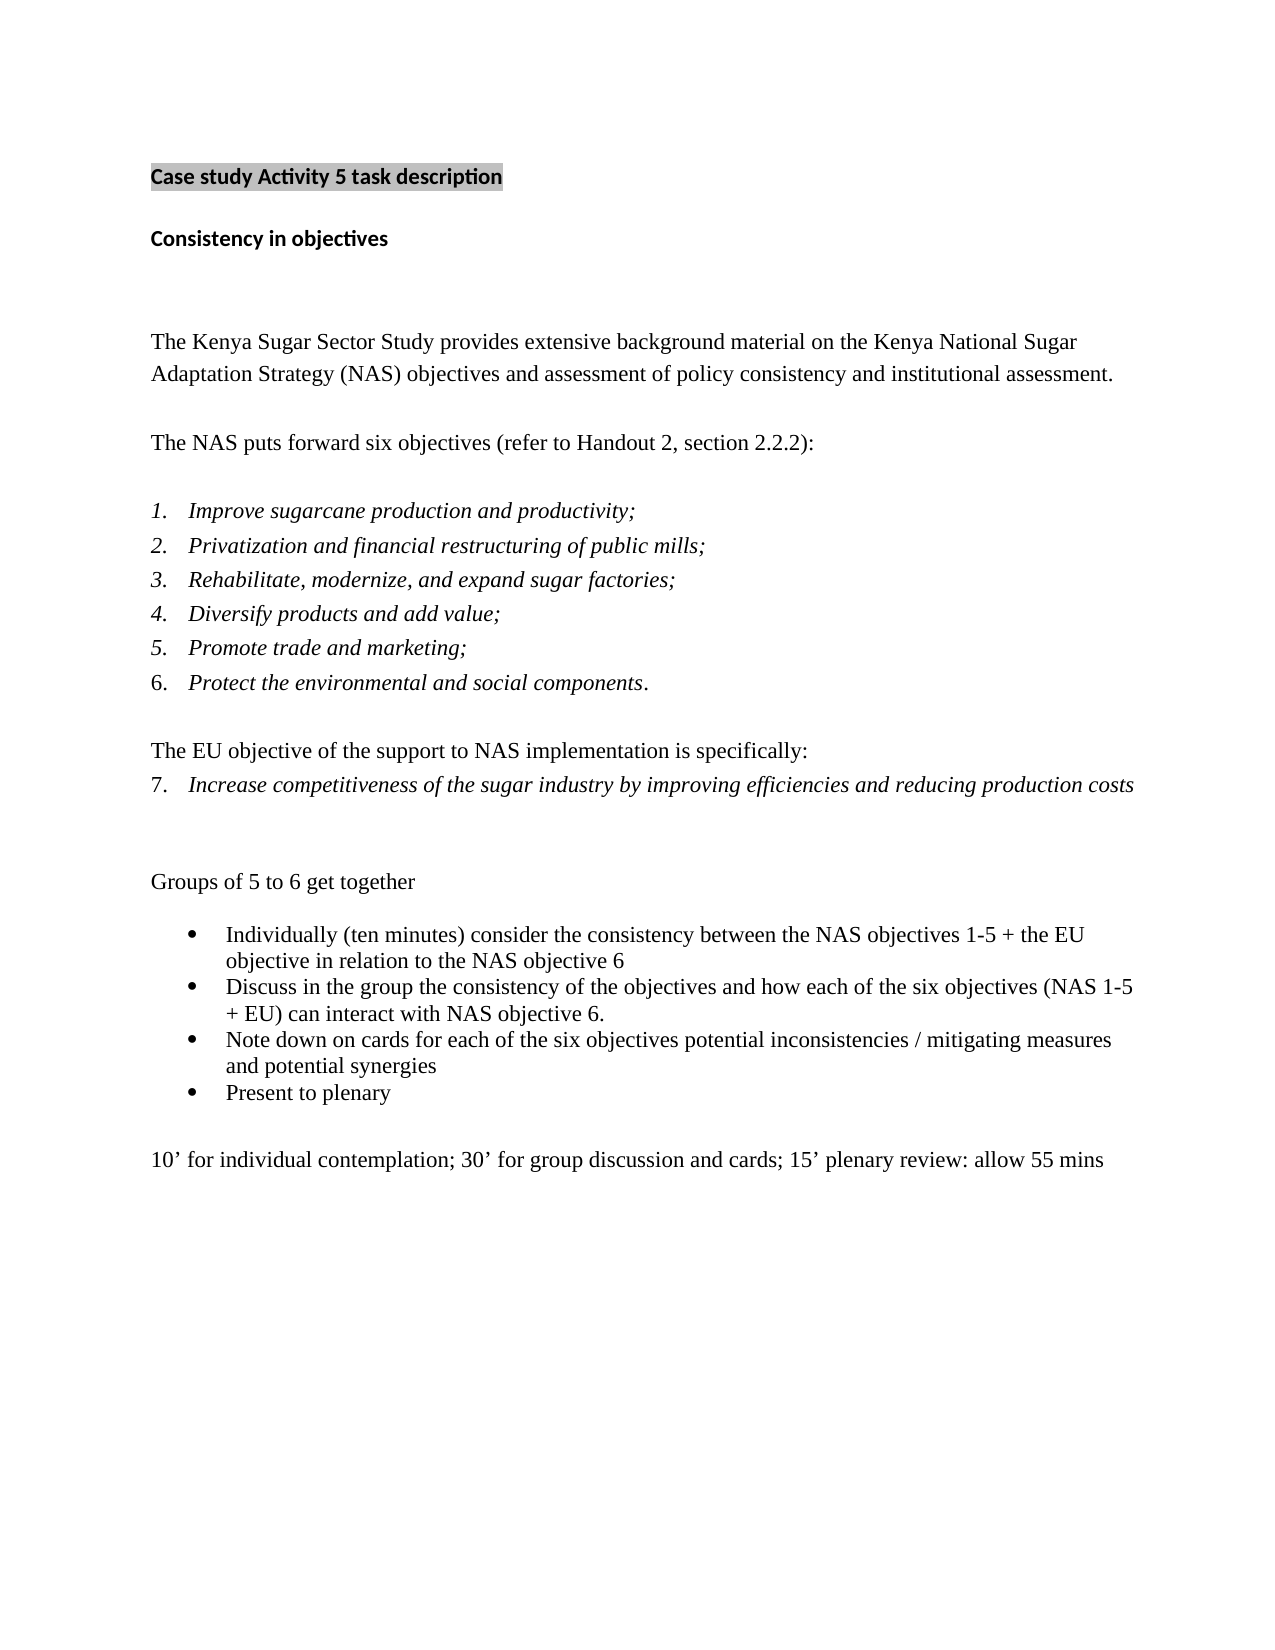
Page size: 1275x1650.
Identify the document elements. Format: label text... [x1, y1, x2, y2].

text Case study Activity 5 task description [151, 162, 1148, 191]
list Rehabilitate, modernize, and expand sugar factories; [151, 561, 1148, 594]
list Protect the environmental and social components. [151, 664, 1148, 697]
text The EU objective of the support to NAS implementation is specifically: [151, 733, 1148, 765]
list Individually (ten minutes) consider the consistency between the NAS objectives 1-5 + the EU objective in relation to the NAS objective 6 [188, 921, 1148, 973]
list Promote trade and marketing; [151, 630, 1148, 662]
list Note down on cards for each of the six objectives potential inconsistencies / mitigating measures and potential synergies [188, 1026, 1148, 1079]
text Groups of 5 to 6 get together [151, 868, 1148, 894]
list Diversify products and add value; [151, 596, 1148, 628]
list Discuss in the group the consistency of the objectives and how each of the six objectives (NAS 1-5 + EU) can interact with NAS objective 6. [188, 973, 1148, 1026]
text The Kenya Sugar Sector Study provides extensive background material on the Kenya National Sugar Adaptation Strategy (NAS) objectives and assessment of policy consistency and institutional assessment. [151, 323, 1148, 388]
list Increase competitiveness of the sugar industry by improving efficiencies and reducing production costs [151, 767, 1148, 799]
text Consistency in objectives [151, 220, 1148, 253]
list Present to plenary [188, 1079, 1148, 1105]
list Improve sugarcane production and productivity; [151, 493, 1148, 525]
text 10’ for individual contemplation; 30’ for group discussion and cards; 15’ plenary review: allow 55 mins [151, 1141, 1148, 1174]
list Privatization and financial restructuring of public mills; [151, 527, 1148, 559]
text The NAS puts forward six objectives (refer to Handout 2, section 2.2.2): [151, 424, 1148, 457]
